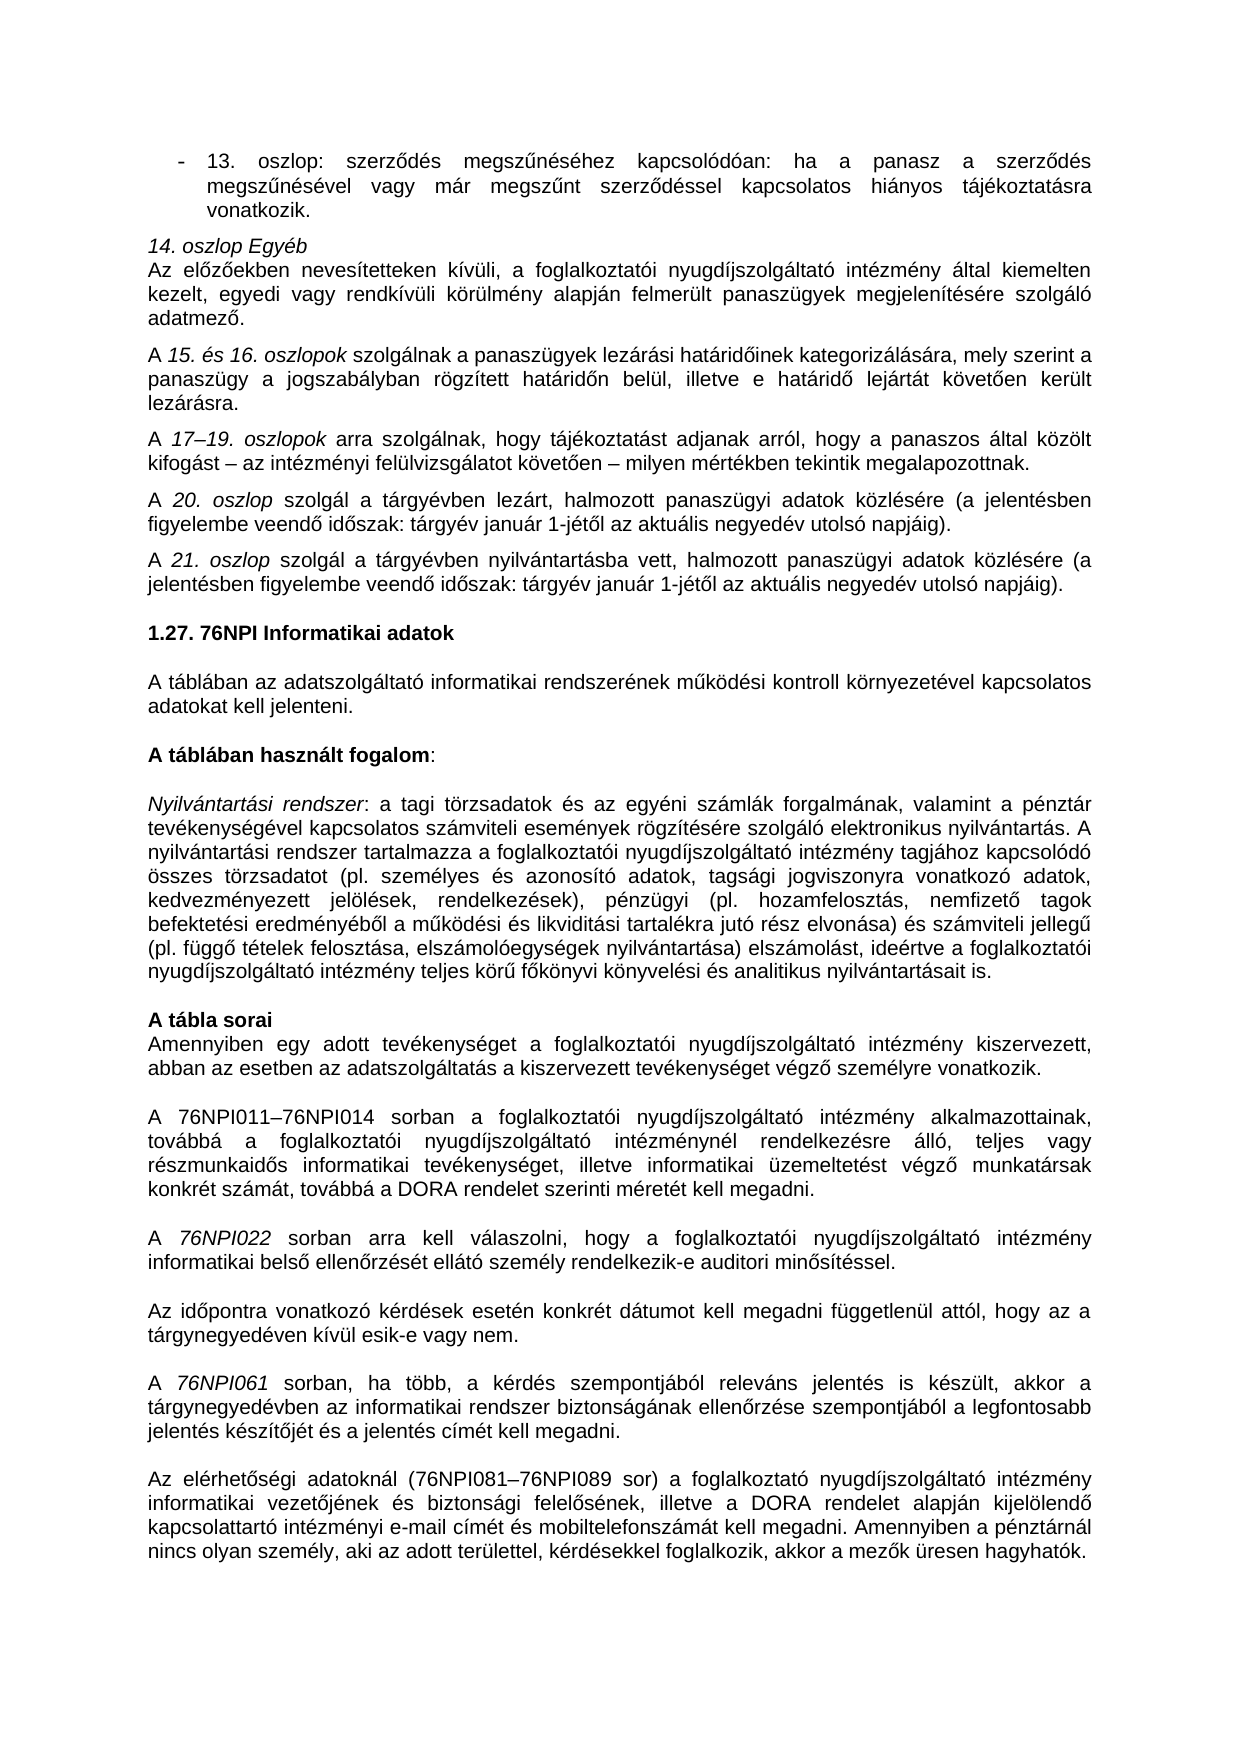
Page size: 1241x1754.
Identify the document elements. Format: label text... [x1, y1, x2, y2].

text A 21. oszlop szolgál a tárgyévben nyilvántartásba vett, halmozott panaszügyi adatok közlésére (a jelentésben figyelembe veendő időszak: tárgyév január 1-jétől az aktuális negyedév utolsó napjáig). [148, 548, 1093, 596]
text 1.27. 76NPI Informatikai adatok [148, 621, 1093, 645]
text A 20. oszlop szolgál a tárgyévben lezárt, halmozott panaszügyi adatok közlésére (a jelentésben figyelembe veendő időszak: tárgyév január 1-jétől az aktuális negyedév utolsó napjáig). [148, 487, 1093, 535]
text A 76NPI011–76NPI014 sorban a foglalkoztatói nyugdíjszolgáltató intézmény alkalmazottainak, továbbá a foglalkoztatói nyugdíjszolgáltató intézménynél rendelkezésre álló, teljes vagy részmunkaidős informatikai tevékenységet, illetve informatikai üzemeltetést végző munkatársak konkrét számát, továbbá a DORA rendelet szerinti méretét kell megadni. [148, 1105, 1093, 1201]
text Az elérhetőségi adatoknál (76NPI081–76NPI089 sor) a foglalkoztató nyugdíjszolgáltató intézmény informatikai vezetőjének és biztonsági felelősének, illetve a DORA rendelet alapján kijelölendő kapcsolattartó intézményi e-mail címét és mobiltelefonszámát kell megadni. Amennyiben a pénztárnál nincs olyan személy, aki az adott területtel, kérdésekkel foglalkozik, akkor a mezők üresen hagyhatók. [148, 1467, 1093, 1562]
text Nyilvántartási rendszer: a tagi törzsadatok és az egyéni számlák forgalmának, valamint a pénztár tevékenységével kapcsolatos számviteli események rögzítésére szolgáló elektronikus nyilvántartás. A nyilvántartási rendszer tartalmazza a foglalkoztatói nyugdíjszolgáltató intézmény tagjához kapcsolódó összes törzsadatot (pl. személyes és azonosító adatok, tagsági jogviszonyra vonatkozó adatok, kedvezményezett jelölések, rendelkezések), pénzügyi (pl. hozamfelosztás, nemfizető tagok befektetési eredményéből a működési és likviditási tartalékra jutó rész elvonása) és számviteli jellegű (pl. függő tételek felosztása, elszámolóegységek nyilvántartása) elszámolást, ideértve a foglalkoztatói nyugdíjszolgáltató intézmény teljes körű főkönyvi könyvelési és analitikus nyilvántartásait is. [148, 792, 1093, 983]
list 13. oszlop: szerződés megszűnéséhez kapcsolódóan: ha a panasz a szerződés megszűnésével vagy már megszűnt szerződéssel kapcsolatos hiányos tájékoztatásra vonatkozik. [177, 148, 1093, 222]
text 14. oszlop Egyéb [148, 234, 1093, 258]
text Az előzőekben nevesítetteken kívüli, a foglalkoztatói nyugdíjszolgáltató intézmény által kiemelten kezelt, egyedi vagy rendkívüli körülmény alapján felmerült panaszügyek megjelenítésére szolgáló adatmező. [148, 258, 1093, 330]
text A 15. és 16. oszlopok szolgálnak a panaszügyek lezárási határidőinek kategorizálására, mely szerint a panaszügy a jogszabályban rögzített határidőn belül, illetve e határidő lejártát követően került lezárásra. [148, 343, 1093, 414]
text Amennyiben egy adott tevékenységet a foglalkoztatói nyugdíjszolgáltató intézmény kiszervezett, abban az esetben az adatszolgáltatás a kiszervezett tevékenységet végző személyre vonatkozik. [148, 1032, 1093, 1080]
text A 76NPI022 sorban arra kell válaszolni, hogy a foglalkoztatói nyugdíjszolgáltató intézmény informatikai belső ellenőrzését ellátó személy rendelkezik-e auditori minősítéssel. [148, 1226, 1093, 1274]
text A 17–19. oszlopok arra szolgálnak, hogy tájékoztatást adjanak arról, hogy a panaszos által közölt kifogást – az intézményi felülvizsgálatot követően – milyen mértékben tekintik megalapozottnak. [148, 427, 1093, 475]
text A táblában az adatszolgáltató informatikai rendszerének működési kontroll környezetével kapcsolatos adatokat kell jelenteni. [148, 670, 1093, 718]
text A táblában használt fogalom: [148, 743, 1093, 767]
text Az időpontra vonatkozó kérdések esetén konkrét dátumot kell megadni függetlenül attól, hogy az a tárgynegyedéven kívül esik-e vagy nem. [148, 1299, 1093, 1347]
text A 76NPI061 sorban, ha több, a kérdés szempontjából releváns jelentés is készült, akkor a tárgynegyedévben az informatikai rendszer biztonságának ellenőrzése szempontjából a legfontosabb jelentés készítőjét és a jelentés címét kell megadni. [148, 1371, 1093, 1443]
text A tábla sorai [148, 1008, 1093, 1032]
